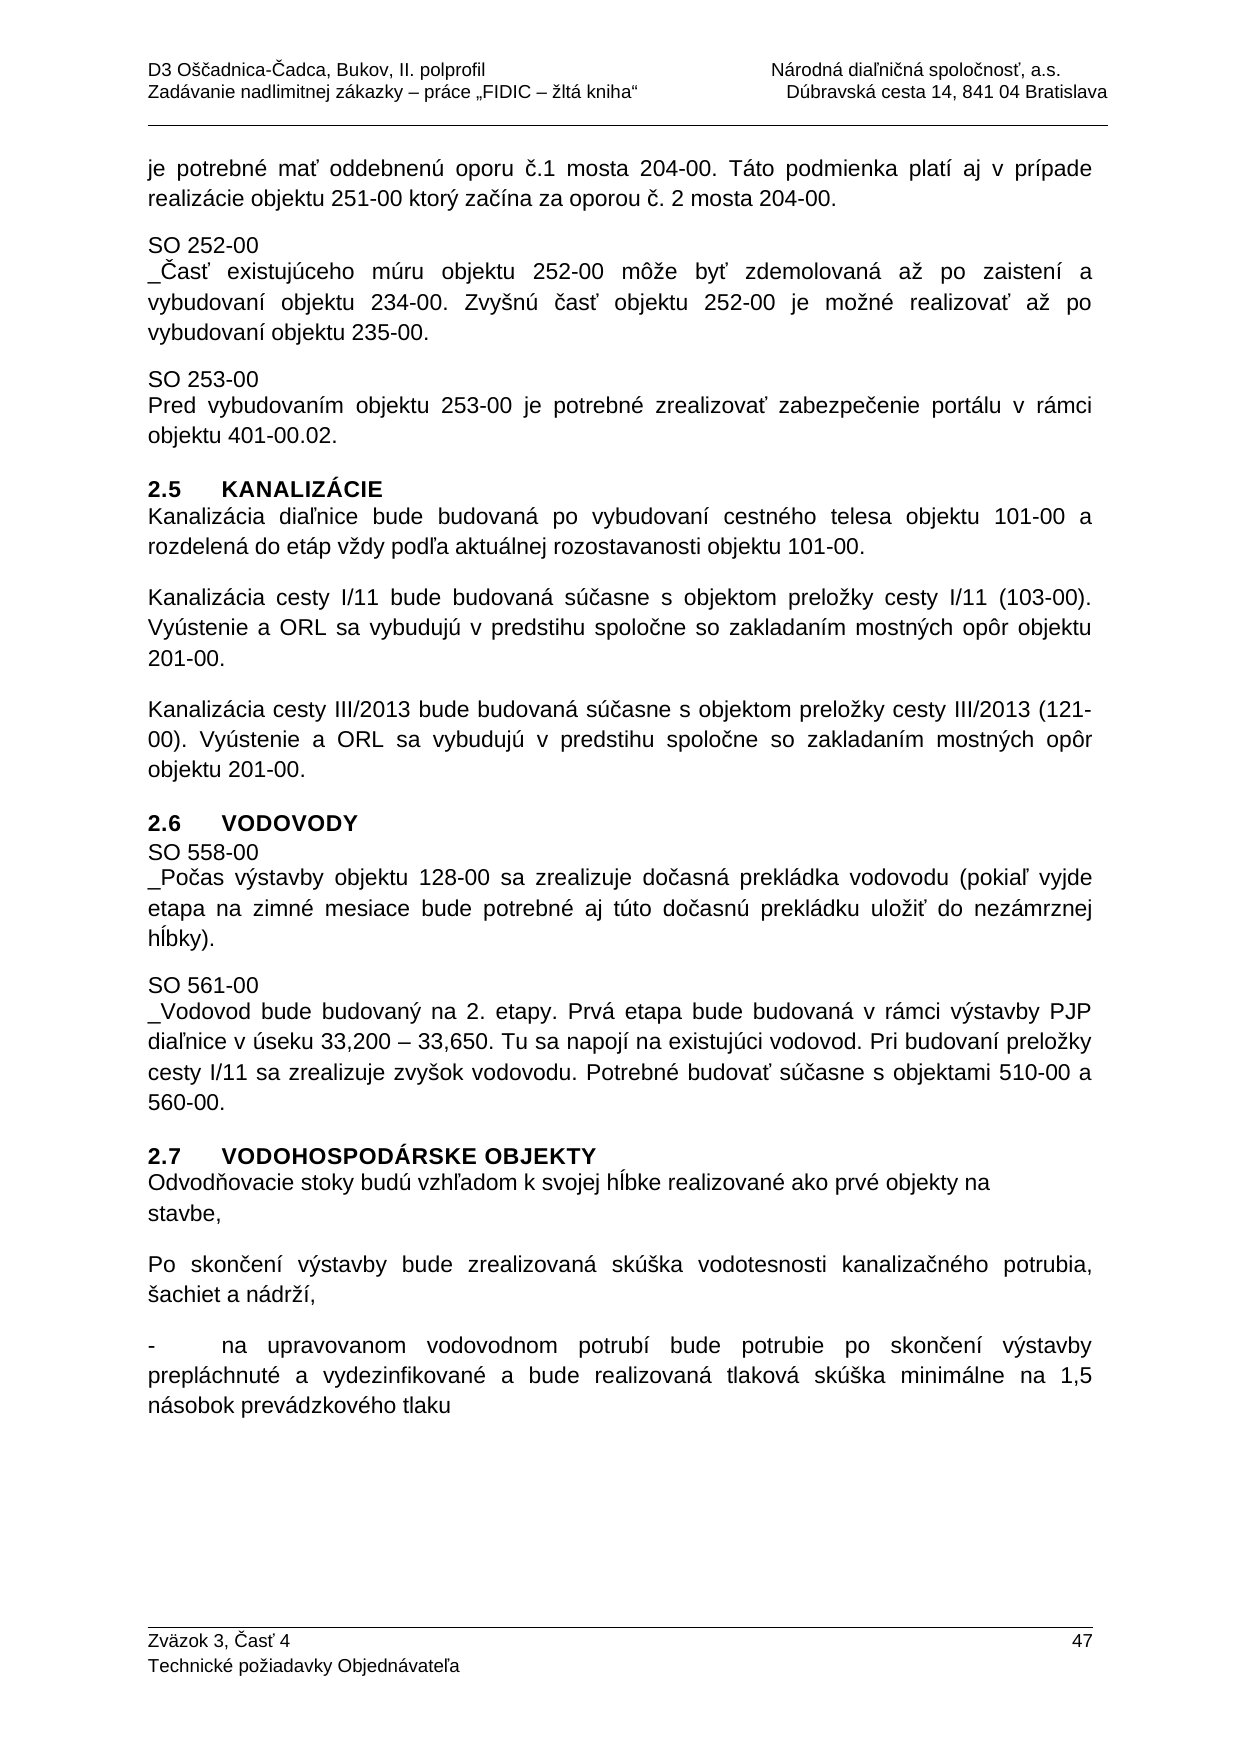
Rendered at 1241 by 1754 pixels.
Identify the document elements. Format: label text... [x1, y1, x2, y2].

text SO 252-00 [148, 236, 1093, 258]
text - na upravovanom vodovodnom potrubí bude potrubie po skončení výstavby prepláchnuté a vydezinfikované a bude realizovaná tlaková skúška minimálne na 1,5 násobok prevádzkového tlaku [148, 1332, 1093, 1418]
text _Vodovod bude budovaný na 2. etapy. Prvá etapa bude budovaná v rámci výstavby PJP diaľnice v úseku 33,200 – 33,650. Tu sa napojí na existujúci vodovod. Pri budovaní preložky cesty I/11 sa zrealizuje zvyšok vodovodu. Potrebné budovať súčasne s objektami 510-00 a 560-00. [148, 998, 1093, 1115]
text Kanalizácia cesty III/2013 bude budovaná súčasne s objektom preložky cesty III/2013 (121-00). Vyústenie a ORL sa vybudujú v predstihu spoločne so zakladaním mostných opôr objektu 201-00. [148, 696, 1093, 782]
text _Časť existujúceho múru objektu 252-00 môže byť zdemolovaná až po zaistení a vybudovaní objektu 234-00. Zvyšnú časť objektu 252-00 je možné realizovať až po vybudovaní objektu 235-00. [148, 258, 1093, 345]
text Kanalizácia cesty I/11 bude budovaná súčasne s objektom preložky cesty I/11 (103-00). Vyústenie a ORL sa vybudujú v predstihu spoločne so zakladaním mostných opôr objektu 201-00. [148, 584, 1093, 671]
text _Počas výstavby objektu 128-00 sa zrealizuje dočasná prekládka vodovodu (pokiaľ vyjde etapa na zimné mesiace bude potrebné aj túto dočasnú prekládku uložiť do nezámrznej hĺbky). [148, 864, 1093, 951]
subtitle Vodovody [148, 807, 1093, 837]
text Odvodňovacie stoky budú vzhľadom k svojej hĺbke realizované ako prvé objekty na [148, 1169, 1093, 1196]
subtitle Vodohospodárske objekty [148, 1140, 1093, 1169]
text SO 558-00 [148, 842, 1093, 864]
text SO 253-00 [148, 370, 1093, 392]
text Kanalizácia diaľnice bude budovaná po vybudovaní cestného telesa objektu 101-00 a rozdelená do etáp vždy podľa aktuálnej rozostavanosti objektu 101-00. [148, 503, 1093, 559]
text Pred vybudovaním objektu 253-00 je potrebné zrealizovať zabezpečenie portálu v rámci objektu 401-00.02. [148, 392, 1093, 448]
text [148, 155, 1093, 211]
text SO 561-00 [148, 976, 1093, 998]
text stavbe, [148, 1199, 1093, 1226]
text Po skončení výstavby bude zrealizovaná skúška vodotesnosti kanalizačného potrubia, šachiet a nádrží, [148, 1251, 1093, 1307]
subtitle Kanalizácie [148, 473, 1093, 503]
